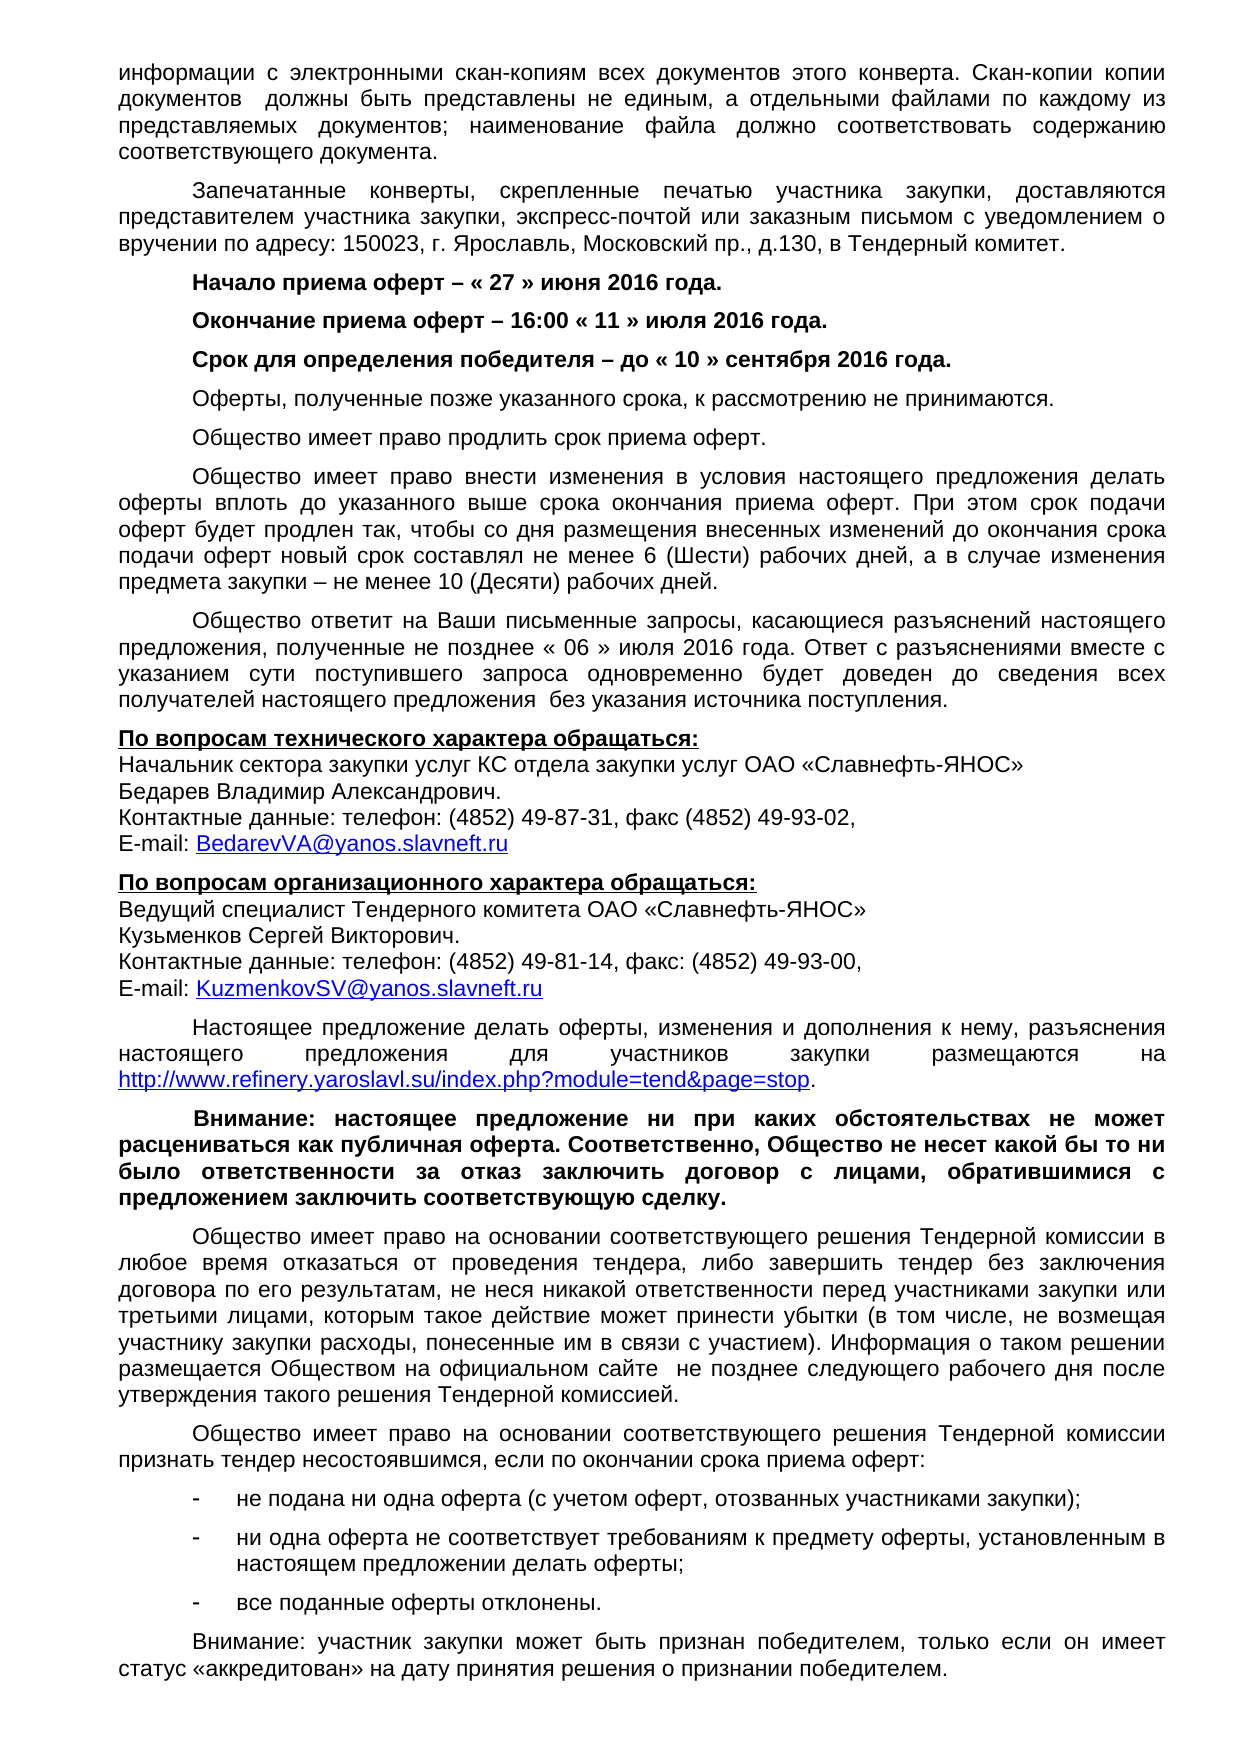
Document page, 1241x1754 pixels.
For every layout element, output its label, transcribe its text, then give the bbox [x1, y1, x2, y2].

text Общество имеет право внести изменения в условия настоящего предложения делать оферты вплоть до указанного выше срока окончания приема оферт. При этом срок подачи оферт будет продлен так, чтобы со дня размещения внесенных изменений до окончания срока подачи оферт новый срок составлял не менее 6 (Шести) рабочих дней, а в случае изменения предмета закупки – не менее 10 (Десяти) рабочих дней. [118, 463, 1166, 594]
text Начальник сектора закупки услуг КС отдела закупки услуг ОАО «Славнефть-ЯНОС» [118, 751, 1166, 778]
text Внимание: участник закупки может быть признан победителем, только если он имеет статус «аккредитован» на дату принятия решения о признании победителем. [118, 1628, 1166, 1681]
text По вопросам технического характера обращаться: [118, 725, 1166, 751]
list не подана ни одна оферта (с учетом оферт, отозванных участниками закупки); [192, 1485, 1166, 1512]
text Запечатанные конверты, скрепленные печатью участника закупки, доставляются представителем участника закупки, экспресс-почтой или заказным письмом с уведомлением о вручении по адресу: 150023, г. Ярославль, Московский пр., д.130, в Тендерный комитет. [118, 177, 1166, 256]
text Контактные данные: телефон: (4852) 49-81-14, факс: (4852) 49-93-00, [118, 948, 1166, 975]
text Внимание: настоящее предложение ни при каких обстоятельствах не может расцениваться как публичная оферта. Соответственно, Общество не несет какой бы то ни было ответственности за отказ заключить договор с лицами, обратившимися с предложением заключить соответствующую сделку. [118, 1105, 1166, 1211]
list ни одна оферта не соответствует требованиям к предмету оферты, установленным в настоящем предложении делать оферты; [192, 1524, 1166, 1577]
text E-mail: BedarevVA@yanos.slavneft.ru [118, 830, 1166, 857]
text По вопросам организационного характера обращаться: [118, 869, 1166, 896]
list все поданные оферты отклонены. [192, 1589, 1166, 1616]
text Контактные данные: телефон: (4852) 49-87-31, факс (4852) 49-93-02, [118, 804, 1166, 830]
text Настоящее предложение делать оферты, изменения и дополнения к нему, разъяснения настоящего предложения для участников закупки размещаются на http://www.refinery.yaroslavl.su/index.php?module=tend&page=stop. [118, 1013, 1166, 1093]
text Кузьменков Сергей Викторович. [118, 922, 1166, 948]
text Окончание приема оферт – 16:00 « 11 » июля 2016 года. [192, 307, 1166, 334]
text Начало приема оферт – « 27 » июня 2016 года. [192, 268, 1166, 295]
text Общество имеет право на основании соответствующего решения Тендерной комиссии в любое время отказаться от проведения тендера, либо завершить тендер без заключения договора по его результатам, не неся никакой ответственности перед участниками закупки или третьими лицами, которым такое действие может принести убытки (в том числе, не возмещая участнику закупки расходы, понесенные им в связи с участием). Информация о таком решении размещается Обществом на официальном сайте не позднее следующего рабочего дня после утверждения такого решения Тендерной комиссией. [118, 1223, 1166, 1407]
text Ведущий специалист Тендерного комитета ОАО «Славнефть-ЯНОС» [118, 896, 1166, 922]
text Бедарев Владимир Александрович. [118, 778, 1166, 804]
text Общество ответит на Ваши письменные запросы, касающиеся разъяснений настоящего предложения, полученные не позднее « 06 » июля 2016 года. Ответ с разъяснениями вместе с указанием сути поступившего запроса одновременно будет доведен до сведения всех получателей настоящего предложения без указания источника поступления. [118, 607, 1166, 712]
text Срок для определения победителя – до « 10 » сентября 2016 года. [192, 346, 1166, 373]
text E-mail: KuzmenkovSV@yanos.slavneft.ru [118, 975, 1166, 1001]
text Оферты, полученные позже указанного срока, к рассмотрению не принимаются. [118, 385, 1166, 411]
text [118, 59, 1166, 164]
text Общество имеет право на основании соответствующего решения Тендерной комиссии признать тендер несостоявшимся, если по окончании срока приема оферт: [118, 1420, 1166, 1473]
text Общество имеет право продлить срок приема оферт. [118, 424, 1166, 450]
